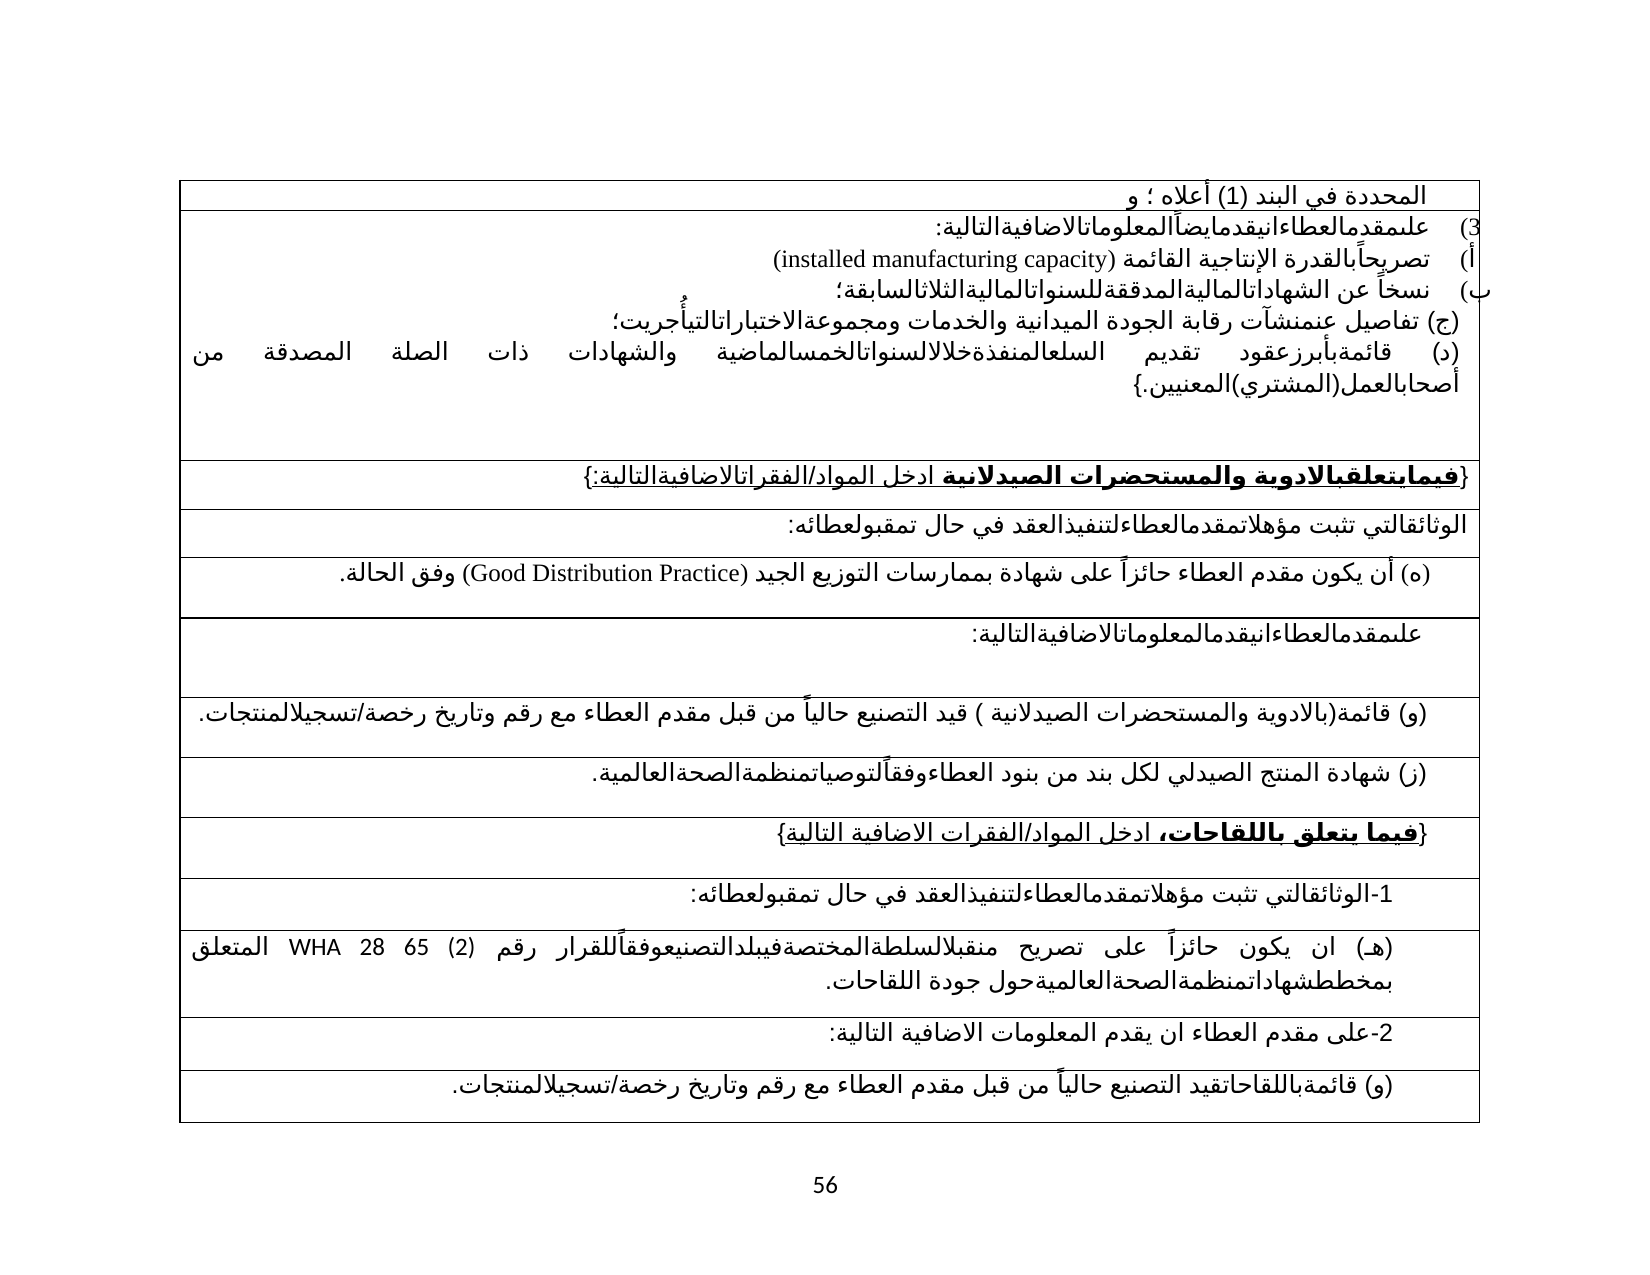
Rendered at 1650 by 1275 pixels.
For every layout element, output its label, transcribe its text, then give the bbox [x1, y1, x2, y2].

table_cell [181, 181, 1479, 210]
table_cell 1-الوثائقالتي تثبت مؤهلاتمقدمالعطاءلتنفيذالعقد في حال تمقبولعطائه: [181, 879, 1479, 930]
table_cell {فيما يتعلق باللقاحات، ادخل المواد/الفقرات الاضافية التالية} [181, 818, 1479, 877]
table_cell علىمقدمالعطاءانيقدمالمعلوماتالاضافيةالتالية: [181, 619, 1479, 697]
table_cell 2-على مقدم العطاء ان يقدم المعلومات الاضافية التالية: [181, 1018, 1479, 1069]
table_cell الوثائقالتي تثبت مؤهلاتمقدمالعطاءلتنفيذالعقد في حال تمقبولعطائه: [181, 510, 1479, 557]
table_cell (هـ) ان يكون حائزاً على تصريح منقبلالسلطةالمختصةفيبلدالتصنيعوفقاًللقرار رقم WHA 28 65 (2) المتعلق بمخططشهاداتمنظمةالصحةالعالميةحول جودة اللقاحات. [181, 931, 1479, 1017]
table_cell {فيمايتعلقبالادوية والمستحضرات الصيدلانية ادخل المواد/الفقراتالاضافيةالتالية:} [181, 461, 1479, 509]
table_cell علىمقدمالعطاءانيقدمايضاًالمعلوماتالاضافيةالتالية: تصريحاًبالقدرة الإنتاجية القائمة (installed manufacturing capacity) نسخاً عن الشهاداتالماليةالمدققةللسنواتالماليةالثلاثالسابقة؛ (ج) تفاصيل عنمنشآت رقابة الجودة الميدانية والخدمات ومجموعةالاختباراتالتيأُجريت؛ (د) قائمةبأبرزعقود تقديم السلعالمنفذةخلالالسنواتالخمسالماضية والشهادات ذات الصلة المصدقة من أصحابالعمل(المشتري)المعنيين.} [181, 211, 1479, 460]
table_cell (ز) شهادة المنتج الصيدلي لكل بند من بنود العطاءوفقاًلتوصياتمنظمةالصحةالعالمية. [181, 758, 1479, 817]
table_cell (ه) أن يكون مقدم العطاء حائزاً على شهادة بممارسات التوزيع الجيد (Good Distribution Practice) وفق الحالة. [181, 558, 1479, 617]
table_cell (و) قائمةباللقاحاتقيد التصنيع حالياً من قبل مقدم العطاء مع رقم وتاريخ رخصة/تسجيلالمنتجات. [181, 1071, 1479, 1122]
table_cell (و) قائمة(بالادوية والمستحضرات الصيدلانية ) قيد التصنيع حالياً من قبل مقدم العطاء مع رقم وتاريخ رخصة/تسجيلالمنتجات. [181, 698, 1479, 757]
